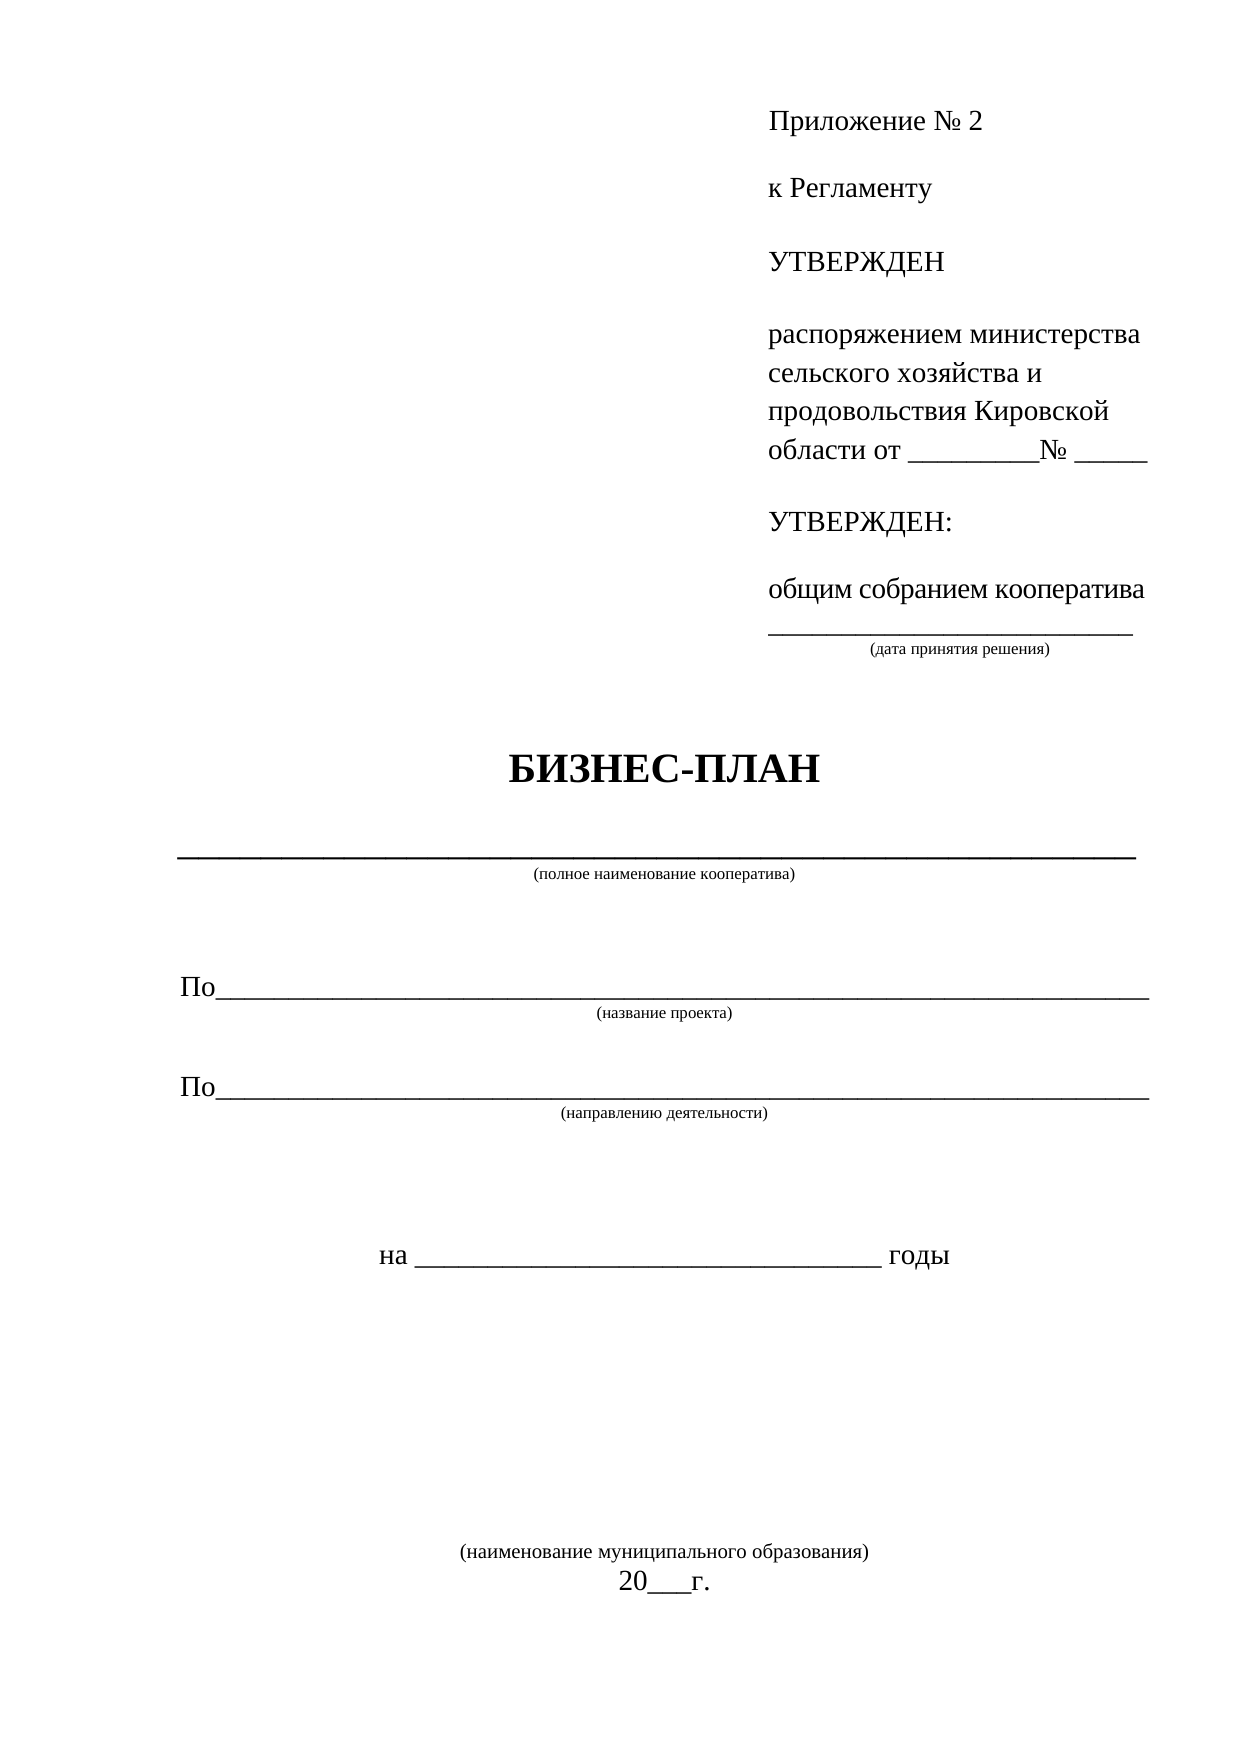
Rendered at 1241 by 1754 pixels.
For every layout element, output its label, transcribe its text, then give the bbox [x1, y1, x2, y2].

text _________________________ [694, 605, 1152, 638]
text на ________________________________ годы [177, 1237, 1152, 1271]
text распоряжением министерства сельского хозяйства и продовольствия Кировской области от _________№ _____ [768, 316, 1152, 466]
text (название проекта) [177, 1002, 1152, 1036]
text Приложение № 2 [177, 103, 1152, 137]
text УТВЕРЖДЕН [768, 241, 1152, 279]
text По________________________________________________________________ [177, 969, 1152, 1002]
text (дата принятия решения) [768, 638, 1152, 672]
text (полное наименование кооператива) [177, 863, 1152, 897]
text 20___г. [177, 1563, 1152, 1597]
text (направлению деятельности) [177, 1103, 1152, 1137]
text (наименование муниципального образования) [177, 1539, 1152, 1563]
text По________________________________________________________________ [177, 1069, 1152, 1103]
text общим собранием кооператива [694, 571, 1152, 605]
text БИЗНЕС-ПЛАН [177, 744, 1152, 792]
text ______________________________________________ [177, 816, 1152, 863]
text УТВЕРЖДЕН: [768, 504, 1152, 538]
text к Регламенту [177, 170, 1152, 204]
